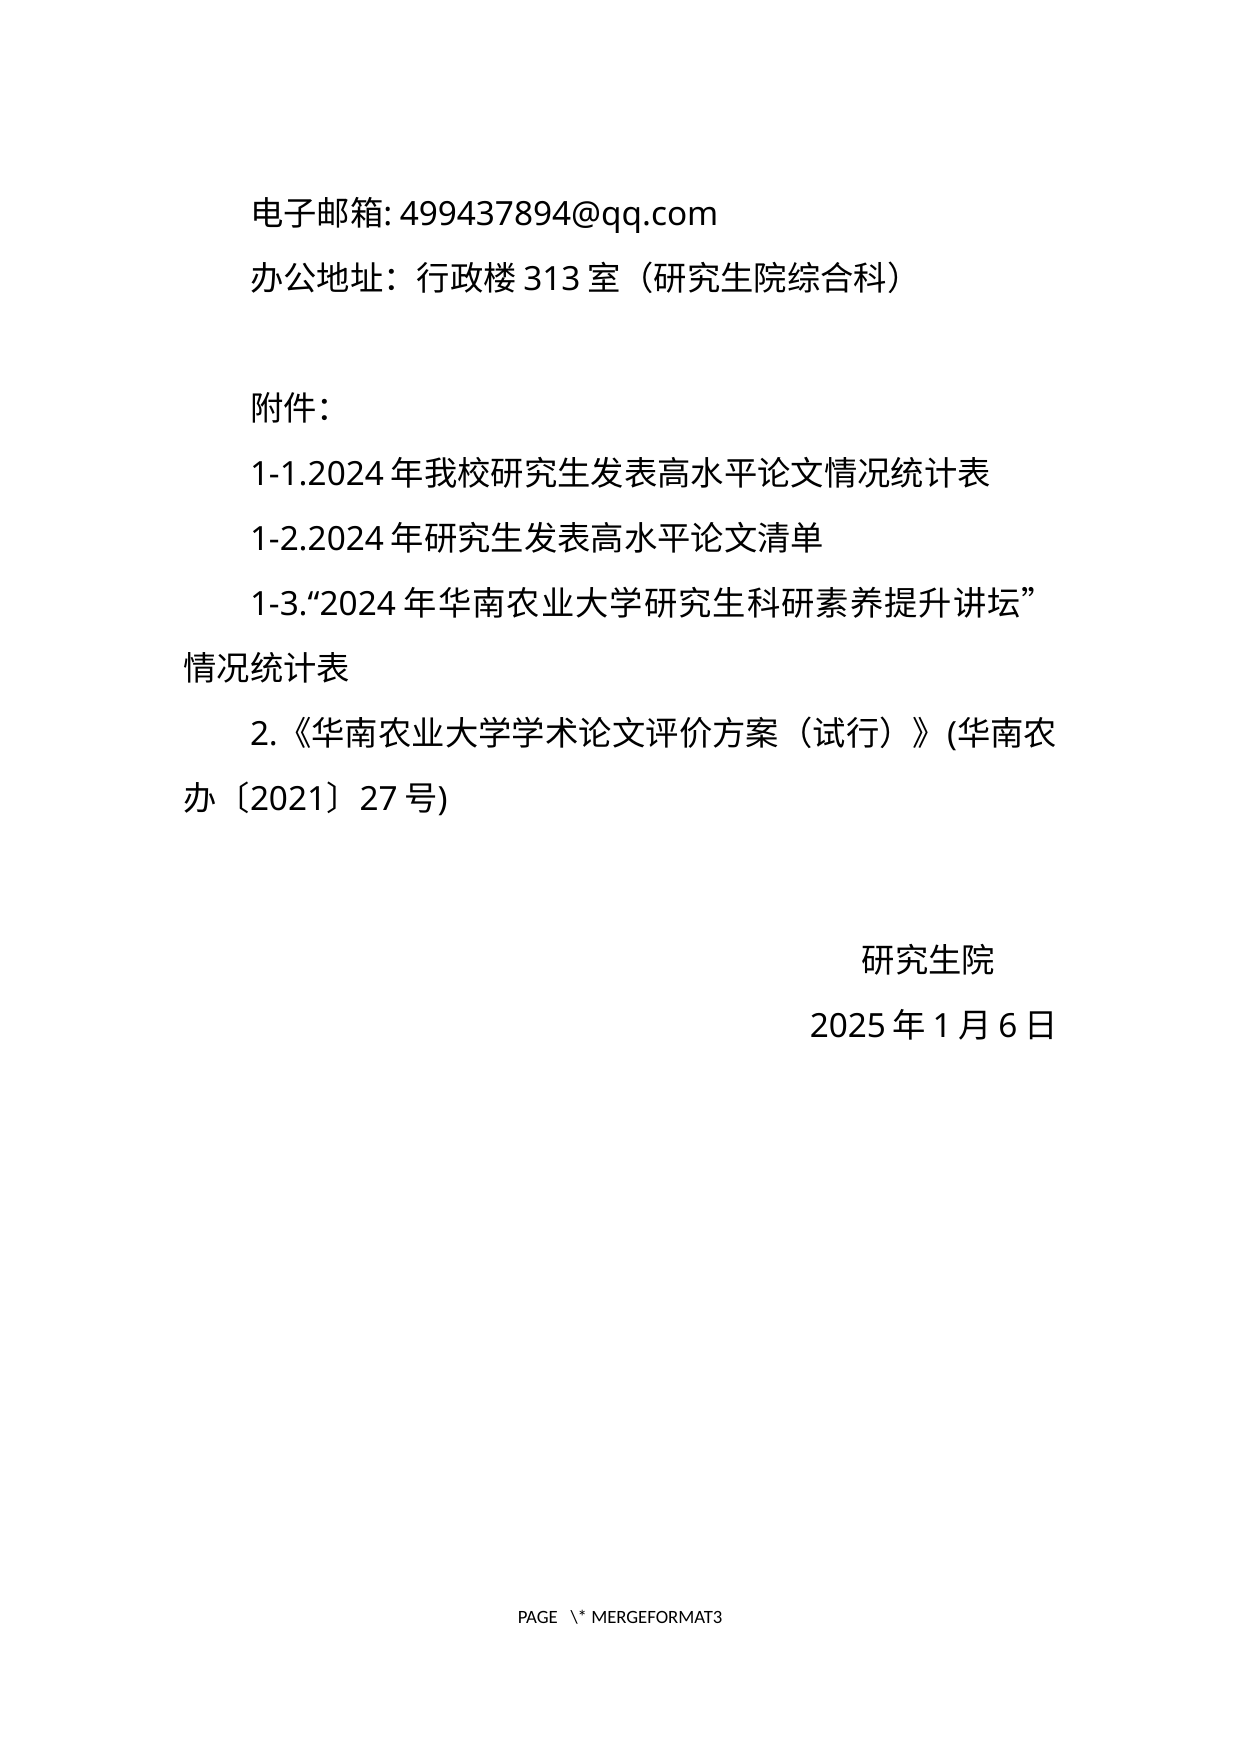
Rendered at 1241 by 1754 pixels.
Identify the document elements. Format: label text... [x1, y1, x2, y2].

text 电子邮箱: 499437894@qq.com [183, 178, 1057, 243]
text 附件： [183, 373, 1057, 438]
list 1-2.2024年研究生发表高水平论文清单 [183, 503, 1057, 568]
text 办公地址：行政楼313室（研究生院综合科） [183, 243, 1057, 308]
list 1-3.“2024年华南农业大学研究生科研素养提升讲坛”情况统计表 [183, 568, 1057, 698]
list 1-1.2024年我校研究生发表高水平论文情况统计表 [183, 438, 1057, 503]
text 研究生院 [183, 926, 994, 991]
text 2025年1月6日 [183, 991, 1057, 1056]
text 2.《华南农业大学学术论文评价方案（试行）》(华南农办〔2021〕27号) [183, 698, 1057, 828]
